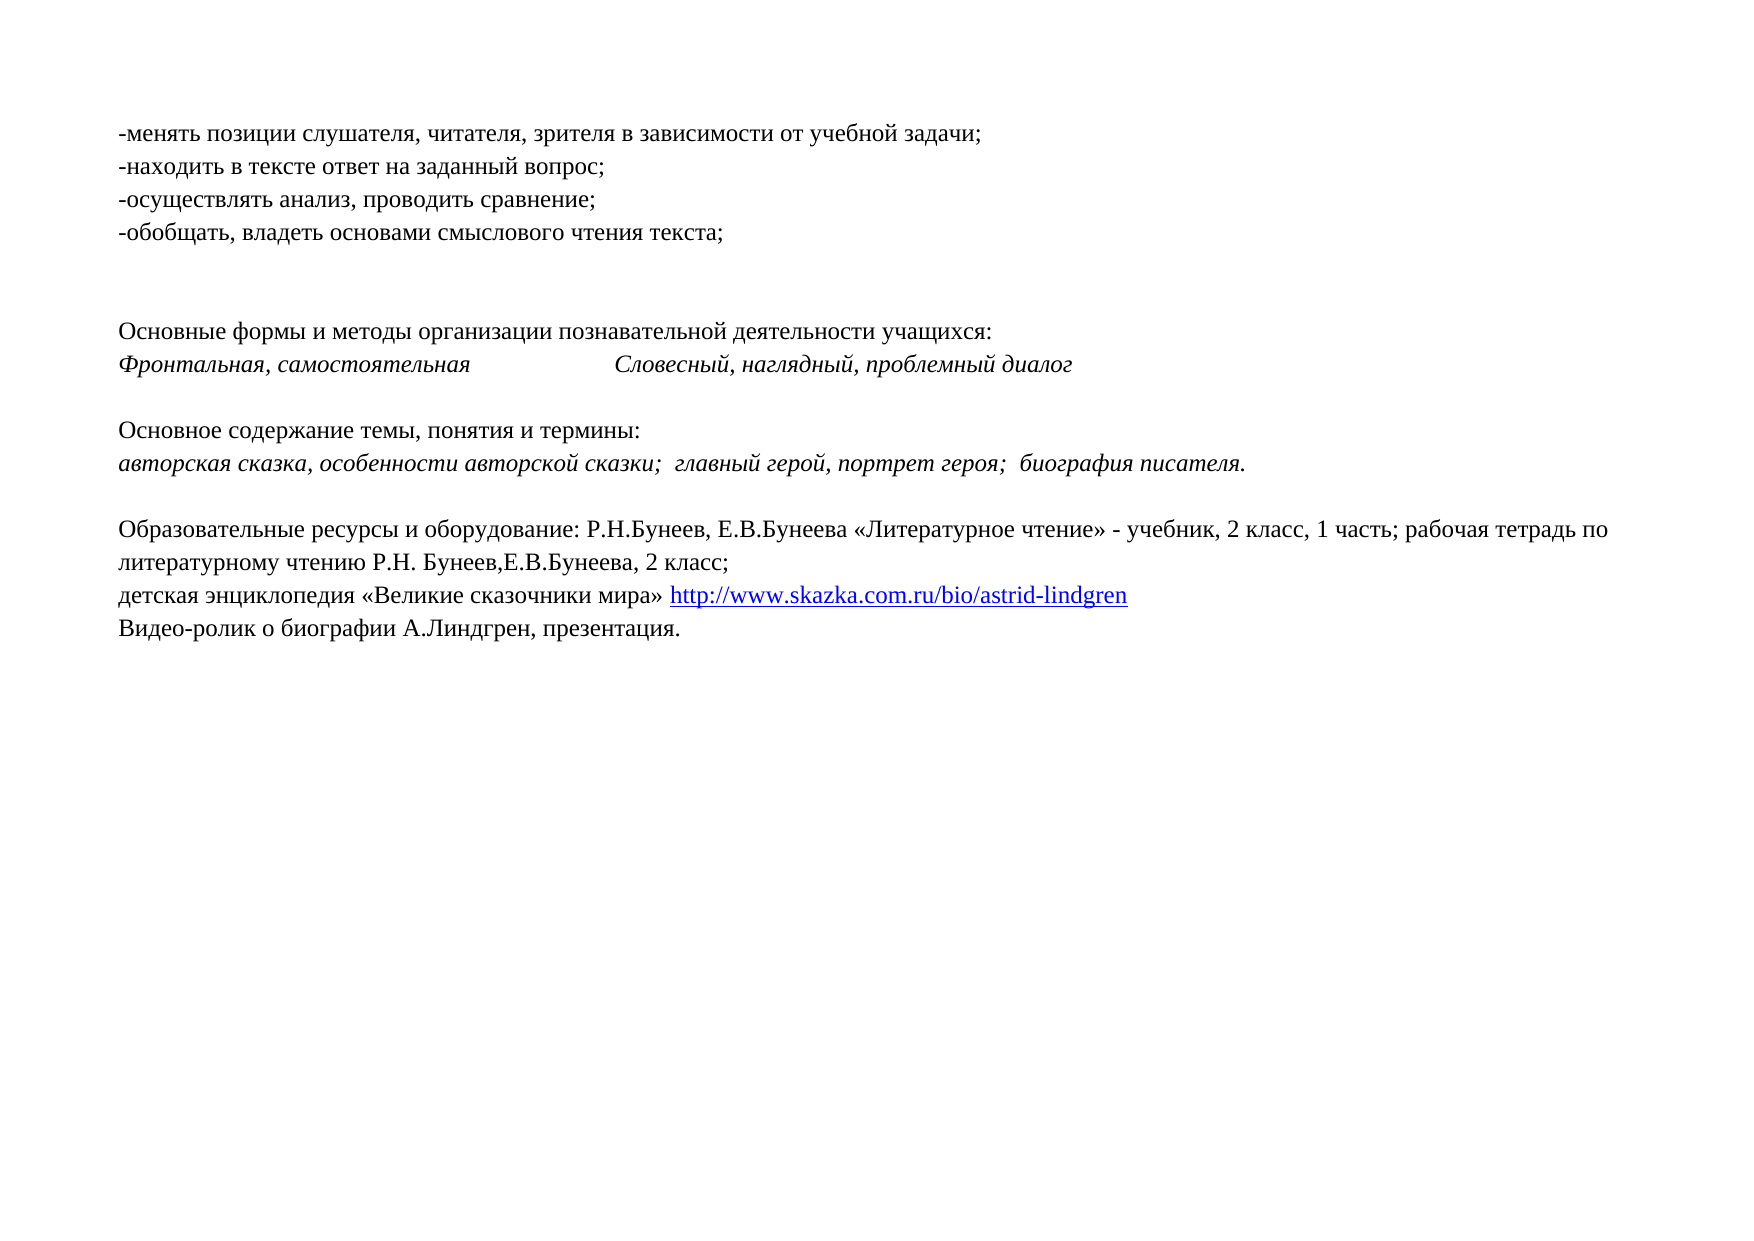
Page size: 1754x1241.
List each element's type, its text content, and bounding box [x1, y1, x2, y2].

text Образовательные ресурсы и оборудование: Р.Н.Бунеев, Е.В.Бунеева «Литературное чтение» - учебник, 2 класс, 1 часть; рабочая тетрадь по литературному чтению Р.Н. Бунеев,Е.В.Бунеева, 2 класс; [118, 514, 1668, 576]
text -менять позиции слушателя, читателя, зрителя в зависимости от учебной задачи; [118, 118, 1668, 147]
text Основное содержание темы, понятия и термины: [118, 415, 1668, 444]
text детская энциклопедия «Великие сказочники мира» http://www.skazka.com.ru/bio/astrid-lindgren [118, 581, 1668, 609]
text авторская сказка, особенности авторской сказки; главный герой, портрет героя; биография писателя. [118, 448, 1668, 477]
text -обобщать, владеть основами смыслового чтения текста; [118, 217, 1668, 246]
text Основные формы и методы организации познавательной деятельности учащихся: [118, 316, 1668, 345]
text -осуществлять анализ, проводить сравнение; [118, 184, 1668, 213]
text Фронтальная, самостоятельная Словесный, наглядный, проблемный диалог [118, 349, 1668, 378]
text -находить в тексте ответ на заданный вопрос; [118, 151, 1668, 180]
text Видео-ролик о биографии А.Линдгрен, презентация. [118, 613, 1668, 642]
